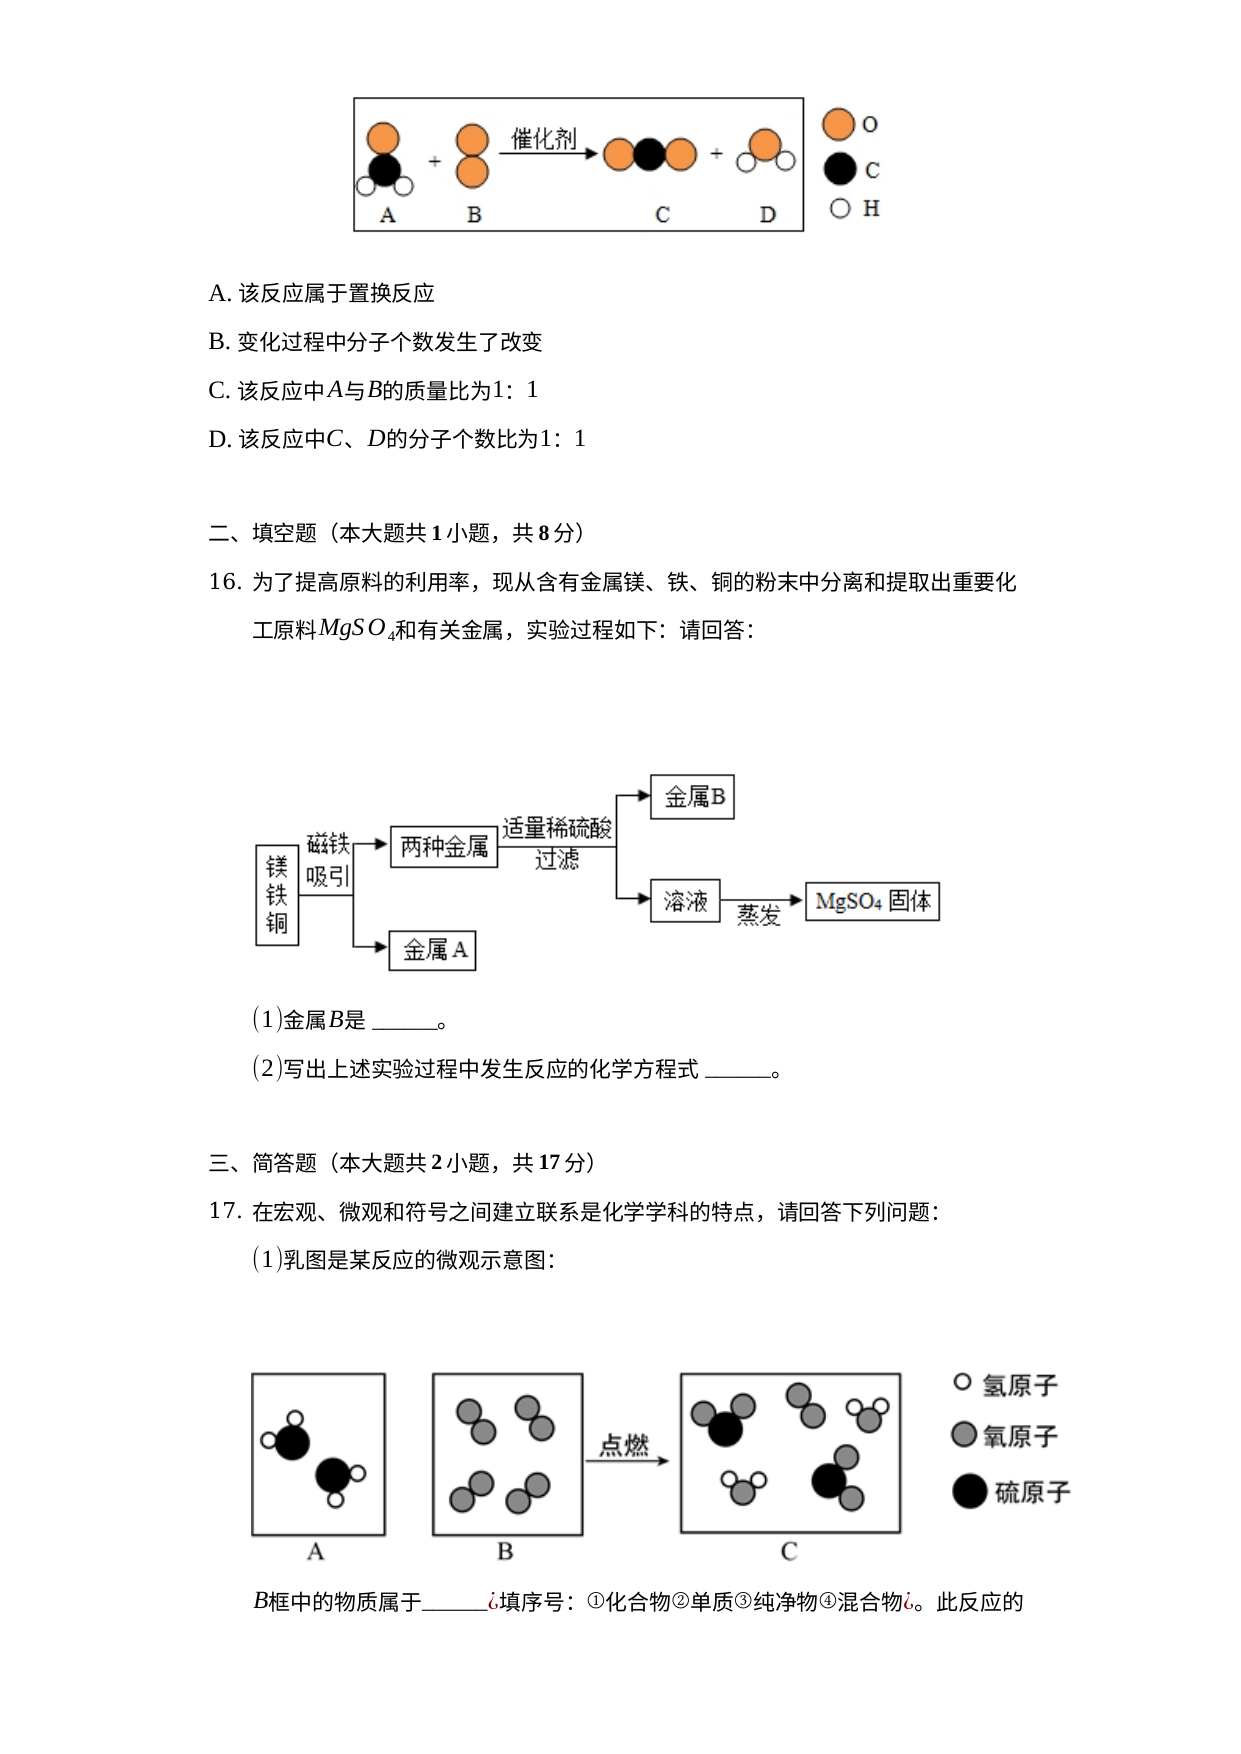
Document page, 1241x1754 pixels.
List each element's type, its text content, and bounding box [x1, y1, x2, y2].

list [208, 1194, 1032, 1617]
picture [251, 759, 945, 976]
picture [251, 1372, 1076, 1566]
text 二、填空题（本大题共1小题，共8分） [208, 516, 1032, 548]
text 三、简答题（本大题共2小题，共17分） [208, 1146, 1032, 1178]
picture [352, 96, 889, 240]
